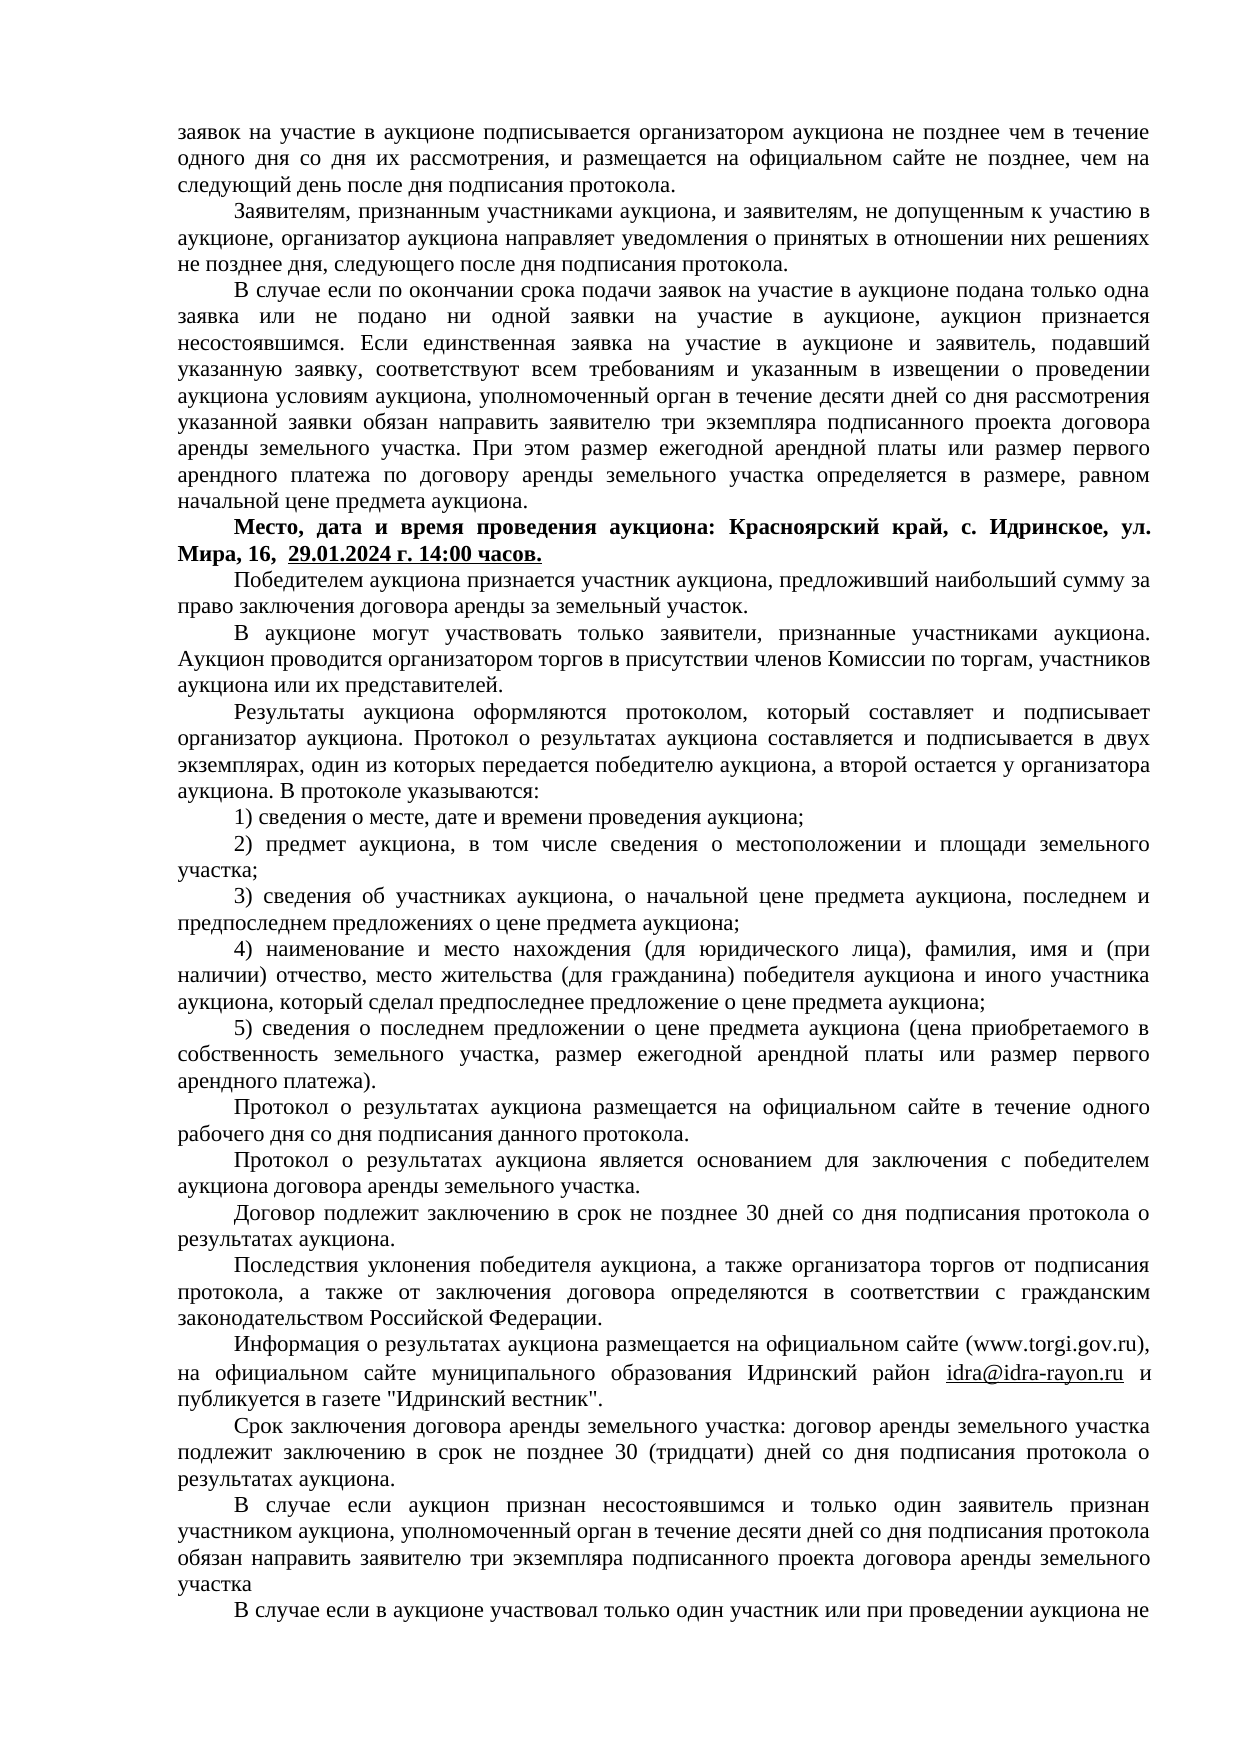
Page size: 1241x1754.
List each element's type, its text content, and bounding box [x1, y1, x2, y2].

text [177, 1596, 1152, 1623]
text Договор подлежит заключению в срок не позднее 30 дней со дня подписания протокола о результатах аукциона. [177, 1199, 1152, 1251]
text Протокол о результатах аукциона является основанием для заключения с победителем аукциона договора аренды земельного участка. [177, 1146, 1152, 1199]
text 5) сведения о последнем предложении о цене предмета аукциона (цена приобретаемого в собственность земельного участка, размер ежегодной арендной платы или размер первого арендного платежа). [177, 1014, 1152, 1093]
text Протокол о результатах аукциона размещается на официальном сайте в течение одного рабочего дня со дня подписания данного протокола. [177, 1093, 1152, 1146]
text 4) наименование и место нахождения (для юридического лица), фамилия, имя и (при наличии) отчество, место жительства (для гражданина) победителя аукциона и иного участника аукциона, который сделал предпоследнее предложение о цене предмета аукциона; [177, 935, 1152, 1014]
text Последствия уклонения победителя аукциона, а также организатора торгов от подписания протокола, а также от заключения договора определяются в соответствии с гражданским законодательством Российской Федерации. [177, 1251, 1152, 1330]
text 3) сведения об участниках аукциона, о начальной цене предмета аукциона, последнем и предпоследнем предложениях о цене предмета аукциона; [177, 882, 1152, 935]
text Заявителям, признанным участниками аукциона, и заявителям, не допущенным к участию в аукционе, организатор аукциона направляет уведомления о принятых в отношении них решениях не позднее дня, следующего после дня подписания протокола. [177, 197, 1152, 276]
text В случае если аукцион признан несостоявшимся и только один заявитель признан участником аукциона, уполномоченный орган в течение десяти дней со дня подписания протокола обязан направить заявителю три экземпляра подписанного проекта договора аренды земельного участка [177, 1491, 1152, 1596]
text Результаты аукциона оформляются протоколом, который составляет и подписывает организатор аукциона. Протокол о результатах аукциона составляется и подписывается в двух экземплярах, один из которых передается победителю аукциона, а второй остается у организатора аукциона. В протоколе указываются: [177, 698, 1152, 803]
text В случае если по окончании срока подачи заявок на участие в аукционе подана только одна заявка или не подано ни одной заявки на участие в аукционе, аукцион признается несостоявшимся. Если единственная заявка на участие в аукционе и заявитель, подавший указанную заявку, соответствуют всем требованиям и указанным в извещении о проведении аукциона условиям аукциона, уполномоченный орган в течение десяти дней со дня рассмотрения указанной заявки обязан направить заявителю три экземпляра подписанного проекта договора аренды земельного участка. При этом размер ежегодной арендной платы или размер первого арендного платежа по договору аренды земельного участка определяется в размере, равном начальной цене предмета аукциона. [177, 276, 1152, 513]
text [177, 118, 1152, 197]
text 2) предмет аукциона, в том числе сведения о местоположении и площади земельного участка; [177, 830, 1152, 882]
text Информация о результатах аукциона размещается на официальном сайте (www.torgi.gov.ru), на официальном сайте муниципального образования Идринский район idra@idra-rayon.ru и публикуется в газете "Идринский вестник". [177, 1330, 1152, 1412]
text 1) сведения о месте, дате и времени проведения аукциона; [177, 803, 1152, 830]
text Срок заключения договора аренды земельного участка: договор аренды земельного участка подлежит заключению в срок не позднее 30 (тридцати) дней со дня подписания протокола о результатах аукциона. [177, 1412, 1152, 1491]
text В аукционе могут участвовать только заявители, признанные участниками аукциона. Аукцион проводится организатором торгов в присутствии членов Комиссии по торгам, участников аукциона или их представителей. [177, 619, 1152, 698]
text Место, дата и время проведения аукциона: Красноярский край, с. Идринское, ул. Мира, 16, 29.01.2024 г. 14:00 часов. [177, 513, 1152, 566]
text Победителем аукциона признается участник аукциона, предложивший наибольший сумму за право заключения договора аренды за земельный участок. [177, 566, 1152, 619]
